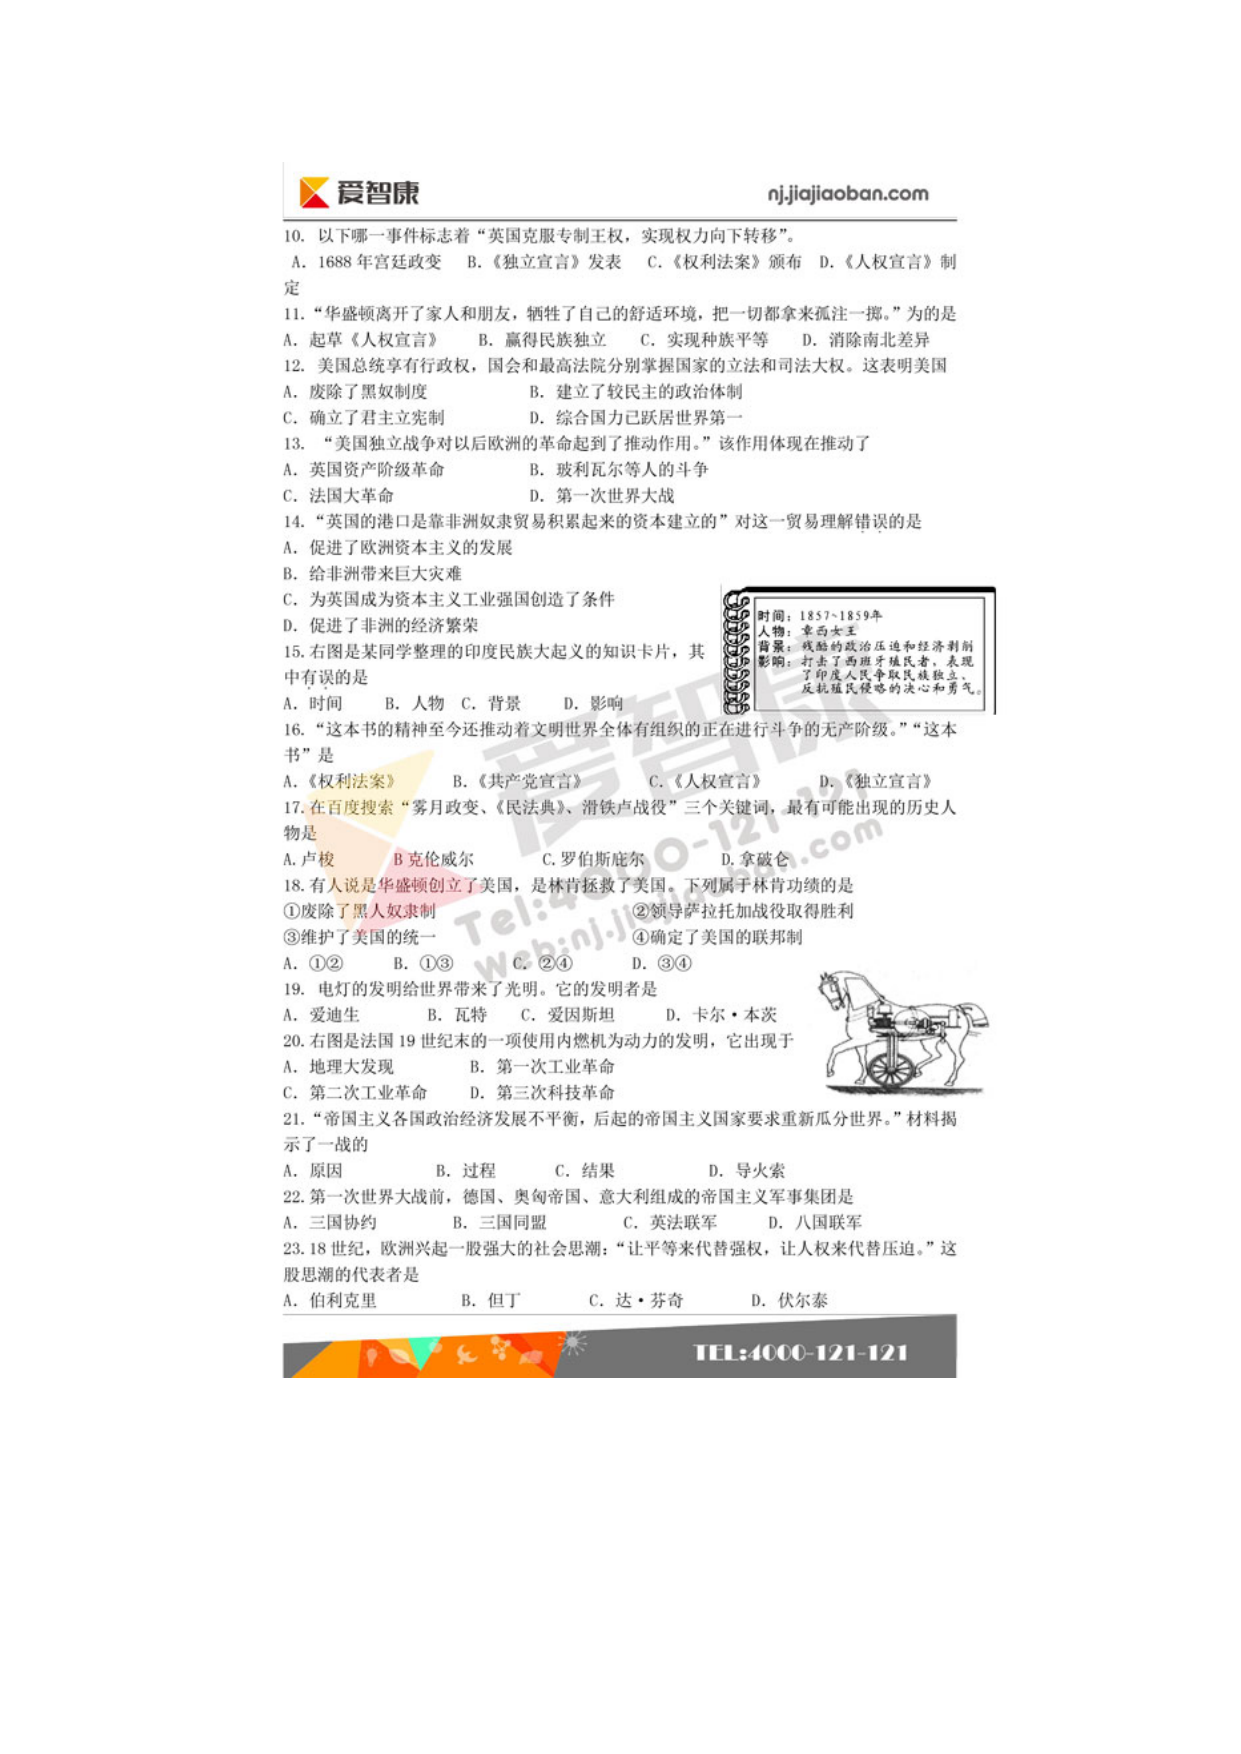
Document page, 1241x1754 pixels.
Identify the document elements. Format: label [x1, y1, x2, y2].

picture [187, 162, 1052, 1378]
